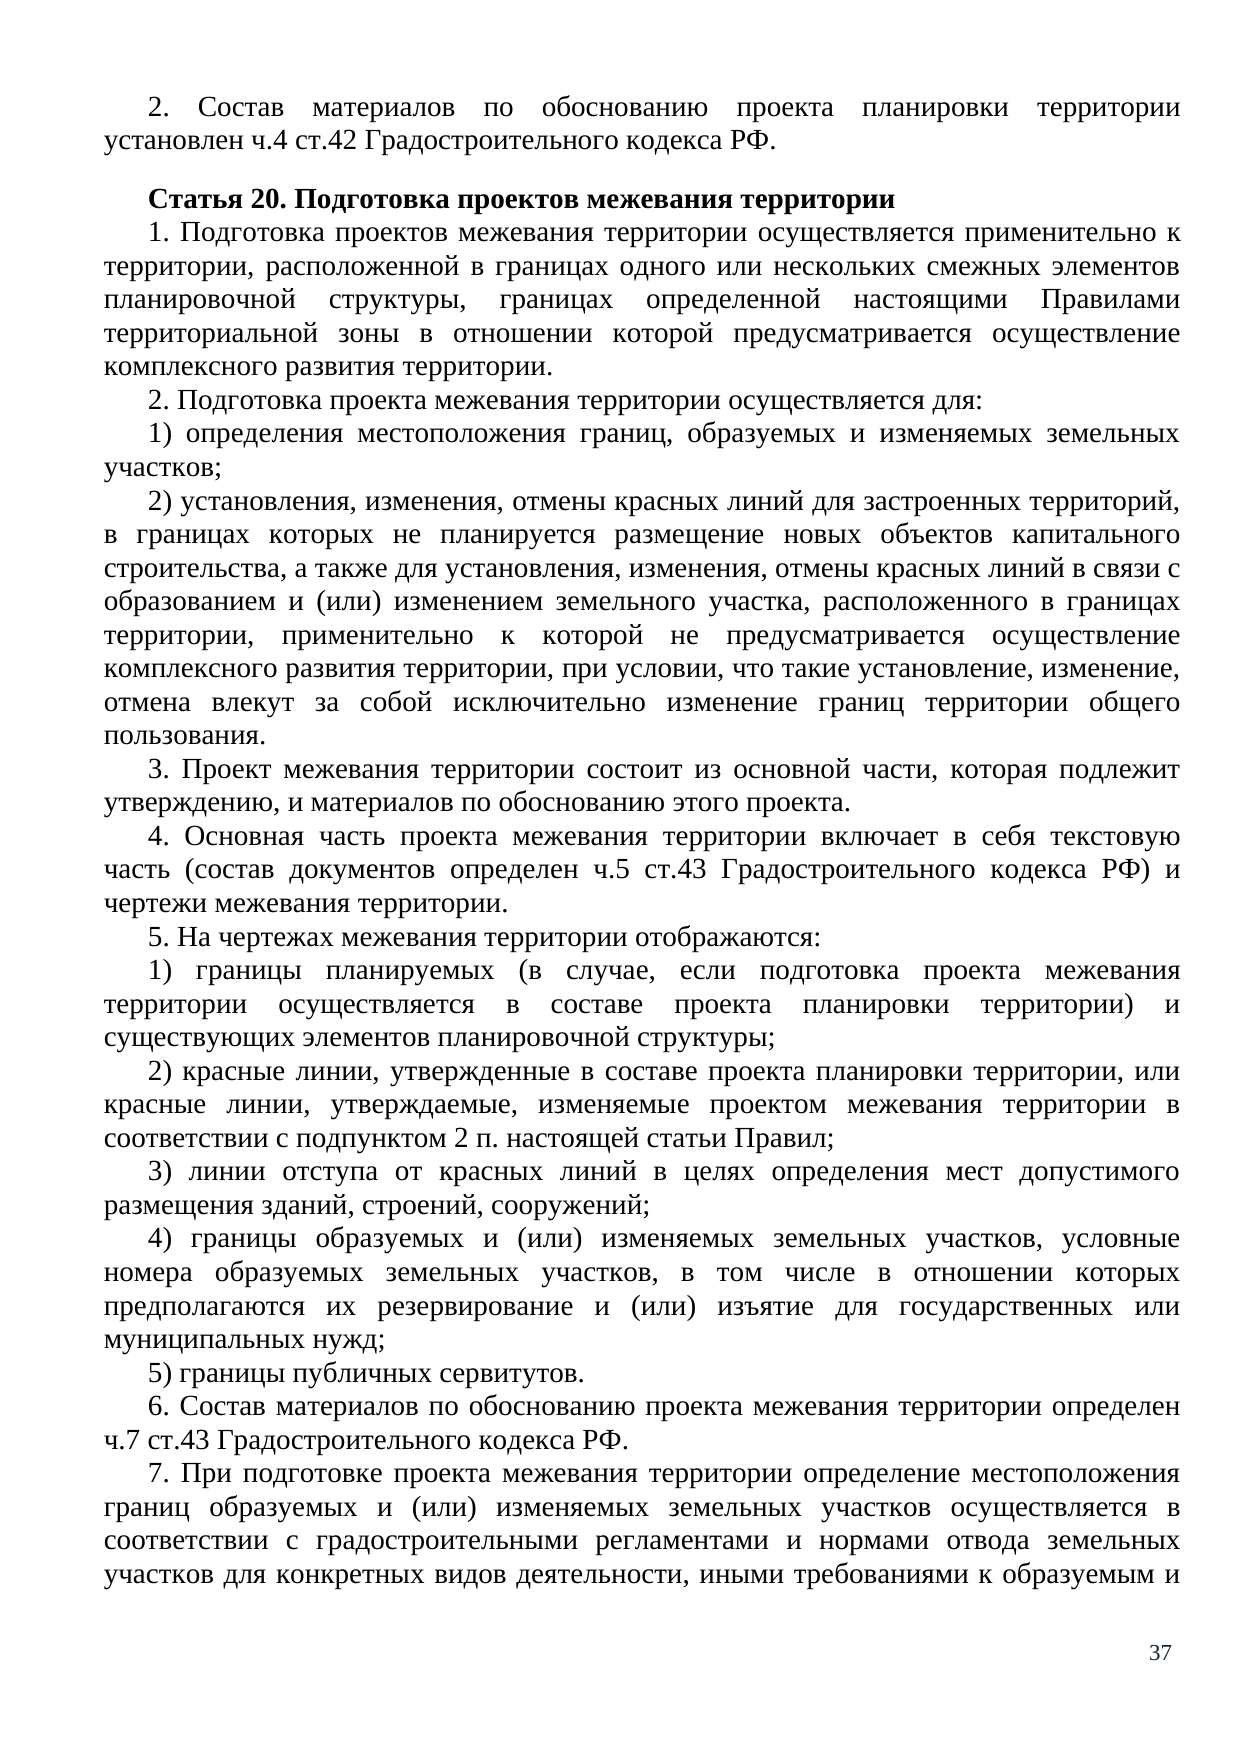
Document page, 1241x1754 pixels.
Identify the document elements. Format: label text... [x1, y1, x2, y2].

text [103, 1455, 1181, 1589]
text 1) границы планируемых (в случае, если подготовка проекта межевания территории осуществляется в составе проекта планировки территории) и существующих элементов планировочной структуры; [103, 952, 1181, 1053]
text Статья 20. Подготовка проектов межевания территории [103, 181, 1181, 214]
text 2. Состав материалов по обоснованию проекта планировки территории установлен ч.4 ст.42 Градостроительного кодекса РФ. [103, 89, 1181, 156]
text 3) линии отступа от красных линий в целях определения мест допустимого размещения зданий, строений, сооружений; [103, 1153, 1181, 1221]
text 2) красные линии, утвержденные в составе проекта планировки территории, или красные линии, утверждаемые, изменяемые проектом межевания территории в соответствии с подпунктом 2 п. настоящей статьи Правил; [103, 1053, 1181, 1153]
text 2) установления, изменения, отмены красных линий для застроенных территорий, в границах которых не планируется размещение новых объектов капитального строительства, а также для установления, изменения, отмены красных линий в связи с образованием и (или) изменением земельного участка, расположенного в границах территории, применительно к которой не предусматривается осуществление комплексного развития территории, при условии, что такие установление, изменение, отмена влекут за собой исключительно изменение границ территории общего пользования. [103, 483, 1181, 751]
text 1. Подготовка проектов межевания территории осуществляется применительно к территории, расположенной в границах одного или нескольких смежных элементов планировочной структуры, границах определенной настоящими Правилами территориальной зоны в отношении которой предусматривается осуществление комплексного развития территории. [103, 214, 1181, 382]
text 5. На чертежах межевания территории отображаются: [103, 919, 1181, 952]
text 2. Подготовка проекта межевания территории осуществляется для: [103, 382, 1181, 416]
text 5) границы публичных сервитутов. [103, 1355, 1181, 1388]
text 1) определения местоположения границ, образуемых и изменяемых земельных участков; [103, 416, 1181, 483]
text 6. Состав материалов по обоснованию проекта межевания территории определен ч.7 ст.43 Градостроительного кодекса РФ. [103, 1388, 1181, 1455]
text 4. Основная часть проекта межевания территории включает в себя текстовую часть (состав документов определен ч.5 ст.43 Градостроительного кодекса РФ) и чертежи межевания территории. [103, 818, 1181, 919]
text 4) границы образуемых и (или) изменяемых земельных участков, условные номера образуемых земельных участков, в том числе в отношении которых предполагаются их резервирование и (или) изъятие для государственных или муниципальных нужд; [103, 1221, 1181, 1355]
text 3. Проект межевания территории состоит из основной части, которая подлежит утверждению, и материалов по обоснованию этого проекта. [103, 751, 1181, 818]
